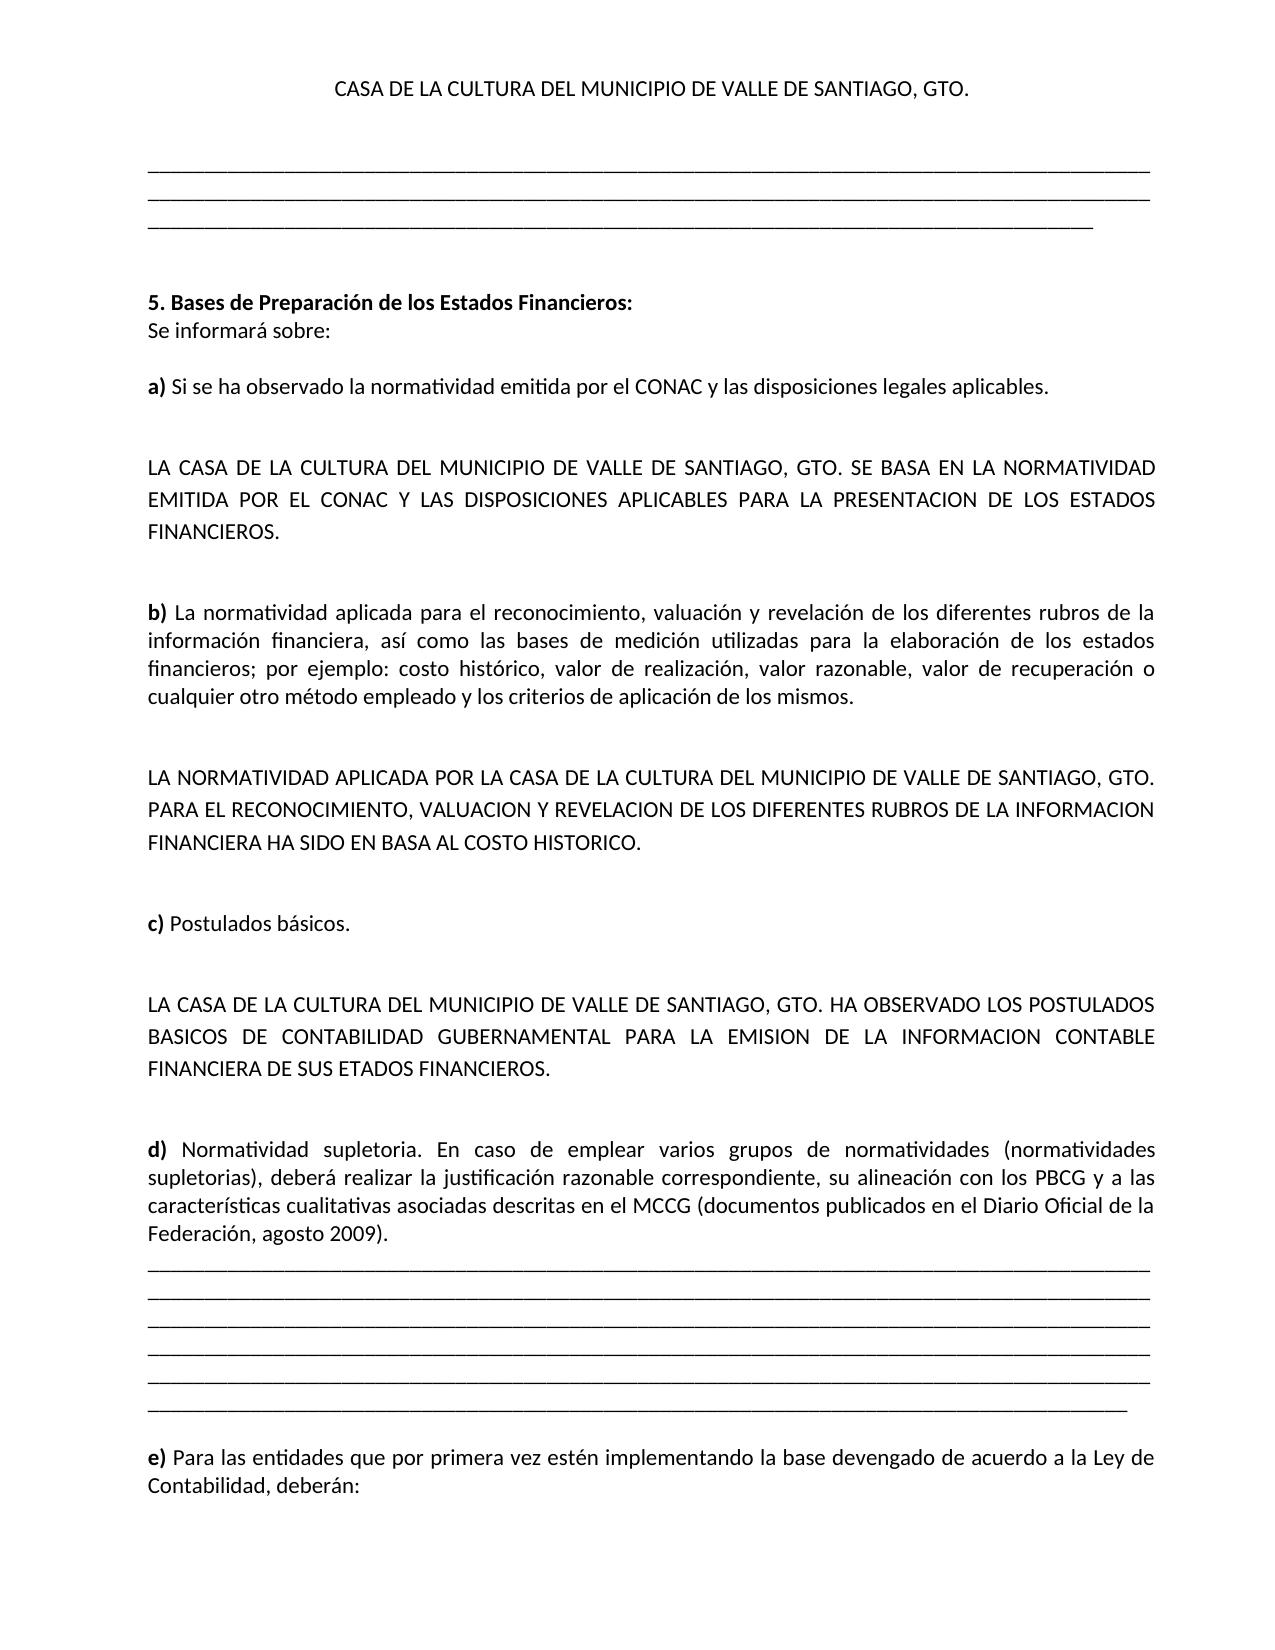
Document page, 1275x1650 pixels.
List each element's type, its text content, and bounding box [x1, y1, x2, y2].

text Se informará sobre: [148, 316, 1157, 344]
text ______________________________________________________________________________________________________________________________________________________________________________________________________________________________________________________________________________________________________________________________________________________________________________________________________________________________________________________________________________________________________________________________________________ [148, 1247, 1157, 1416]
text b) La normatividad aplicada para el reconocimiento, valuación y revelación de los diferentes rubros de la información financiera, así como las bases de medición utilizadas para la elaboración de los estados financieros; por ejemplo: costo histórico, valor de realización, valor razonable, valor de recuperación o cualquier otro método empleado y los criterios de aplicación de los mismos. [148, 598, 1157, 710]
text a) Si se ha observado la normatividad emitida por el CONAC y las disposiciones legales aplicables. [148, 372, 1157, 400]
text 5. Bases de Preparación de los Estados Financieros: [148, 288, 1157, 316]
text c) Postulados básicos. [148, 909, 1157, 937]
text ___________________________________________________________________________________________________________________________________________________________________________________________________________________________________________________________________ [148, 148, 1157, 232]
text POR MUNICIPIO DE VALLE DE SANTIAGO, GTO. PARA EL RECONOCIMIENTO, VALUACION Y REVELACION DE LOS DIFERENTES RUBROS DE HA SIDO EN BASA AL COSTO HISTORICO. [148, 763, 1157, 856]
text d) Normatividad supletoria. En caso de emplear varios grupos de normatividades (normatividades supletorias), deberá realizar la justificación razonable correspondiente, su alineación con los PBCG y a las características cualitativas asociadas descritas en el MCCG (documentos publicados en el Diario Oficial de la Federación, agosto 2009). [148, 1135, 1157, 1247]
text MUNICIPIO DE VALLE DE SANTIAGO, GTO. HA OBSERVADO LOS POSTULADOS BASICOS DE CONTABILIDAD GUBERNAMENTAL PARA FINANCIERA DE SUS ETADOS FINANCIEROS. [148, 990, 1157, 1082]
text e) Para las entidades que por primera vez estén implementando la base devengado de acuerdo a la Ley de Contabilidad, deberán: [148, 1443, 1157, 1499]
text MUNICIPIO DE VALLE DE SANTIAGO, GTO. SE BASA EN POR EL CONAC Y LAS DISPOSICIONES APLICABLES PARA LOS ESTADOS FINANCIEROS. [148, 453, 1157, 545]
